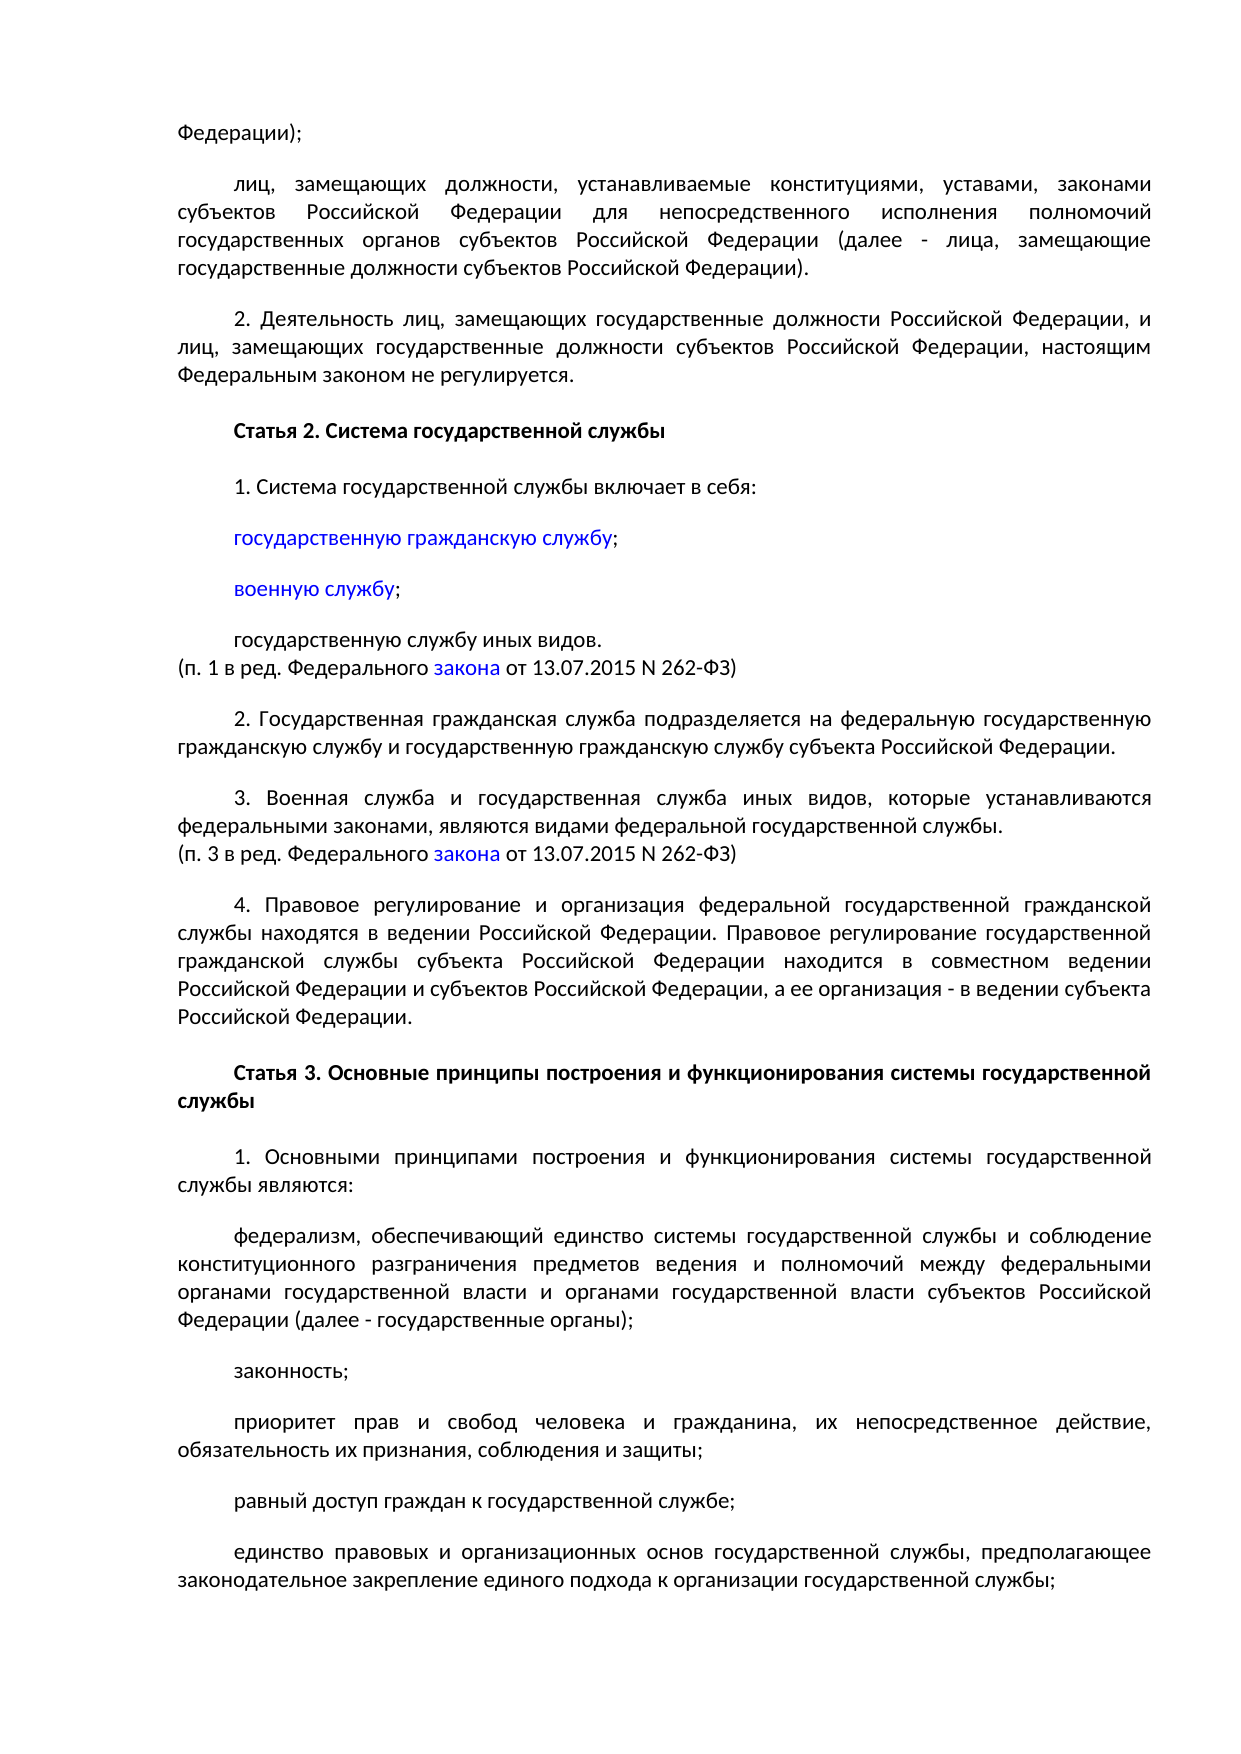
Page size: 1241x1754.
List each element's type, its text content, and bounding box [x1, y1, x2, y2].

title Статья 2. Система государственной службы [177, 416, 1152, 444]
text приоритет прав и свобод человека и гражданина, их непосредственное действие, обязательность их признания, соблюдения и защиты; [177, 1407, 1152, 1463]
title Статья 3. Основные принципы построения и функционирования системы государственной службы [177, 1058, 1152, 1114]
text 2. Государственная гражданская служба подразделяется на федеральную государственную гражданскую службу и государственную гражданскую службу субъекта Российской Федерации. [177, 704, 1152, 760]
text равный доступ граждан к государственной службе; [177, 1486, 1152, 1514]
text государственную гражданскую службу; [177, 523, 1152, 551]
text государственную службу иных видов. [177, 625, 1152, 653]
text федерализм, обеспечивающий единство системы государственной службы и соблюдение конституционного разграничения предметов ведения и полномочий между федеральными органами государственной власти и органами государственной власти субъектов Российской Федерации (далее - государственные органы); [177, 1221, 1152, 1333]
text законность; [177, 1356, 1152, 1384]
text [177, 118, 1152, 146]
text 2. Деятельность лиц, замещающих государственные должности Российской Федерации, и лиц, замещающих государственные должности субъектов Российской Федерации, настоящим Федеральным законом не регулируется. [177, 304, 1152, 388]
text (п. 1 в ред. Федерального закона от 13.07.2015 N 262-ФЗ) [177, 653, 1152, 681]
text 1. Система государственной службы включает в себя: [177, 472, 1152, 500]
text 3. Военная служба и государственная служба иных видов, которые устанавливаются федеральными законами, являются видами федеральной государственной службы. [177, 783, 1152, 839]
text (п. 3 в ред. Федерального закона от 13.07.2015 N 262-ФЗ) [177, 839, 1152, 867]
text военную службу; [177, 574, 1152, 602]
text 4. Правовое регулирование и организация федеральной государственной гражданской службы находятся в ведении Российской Федерации. Правовое регулирование государственной гражданской службы субъекта Российской Федерации находится в совместном ведении Российской Федерации и субъектов Российской Федерации, а ее организация - в ведении субъекта Российской Федерации. [177, 890, 1152, 1030]
text 1. Основными принципами построения и функционирования системы государственной службы являются: [177, 1142, 1152, 1198]
text единство правовых и организационных основ государственной службы, предполагающее законодательное закрепление единого подхода к организации государственной службы; [177, 1537, 1152, 1593]
text лиц, замещающих должности, устанавливаемые конституциями, уставами, законами субъектов Российской Федерации для непосредственного исполнения полномочий государственных органов субъектов Российской Федерации (далее - лица, замещающие государственные должности субъектов Российской Федерации). [177, 169, 1152, 281]
